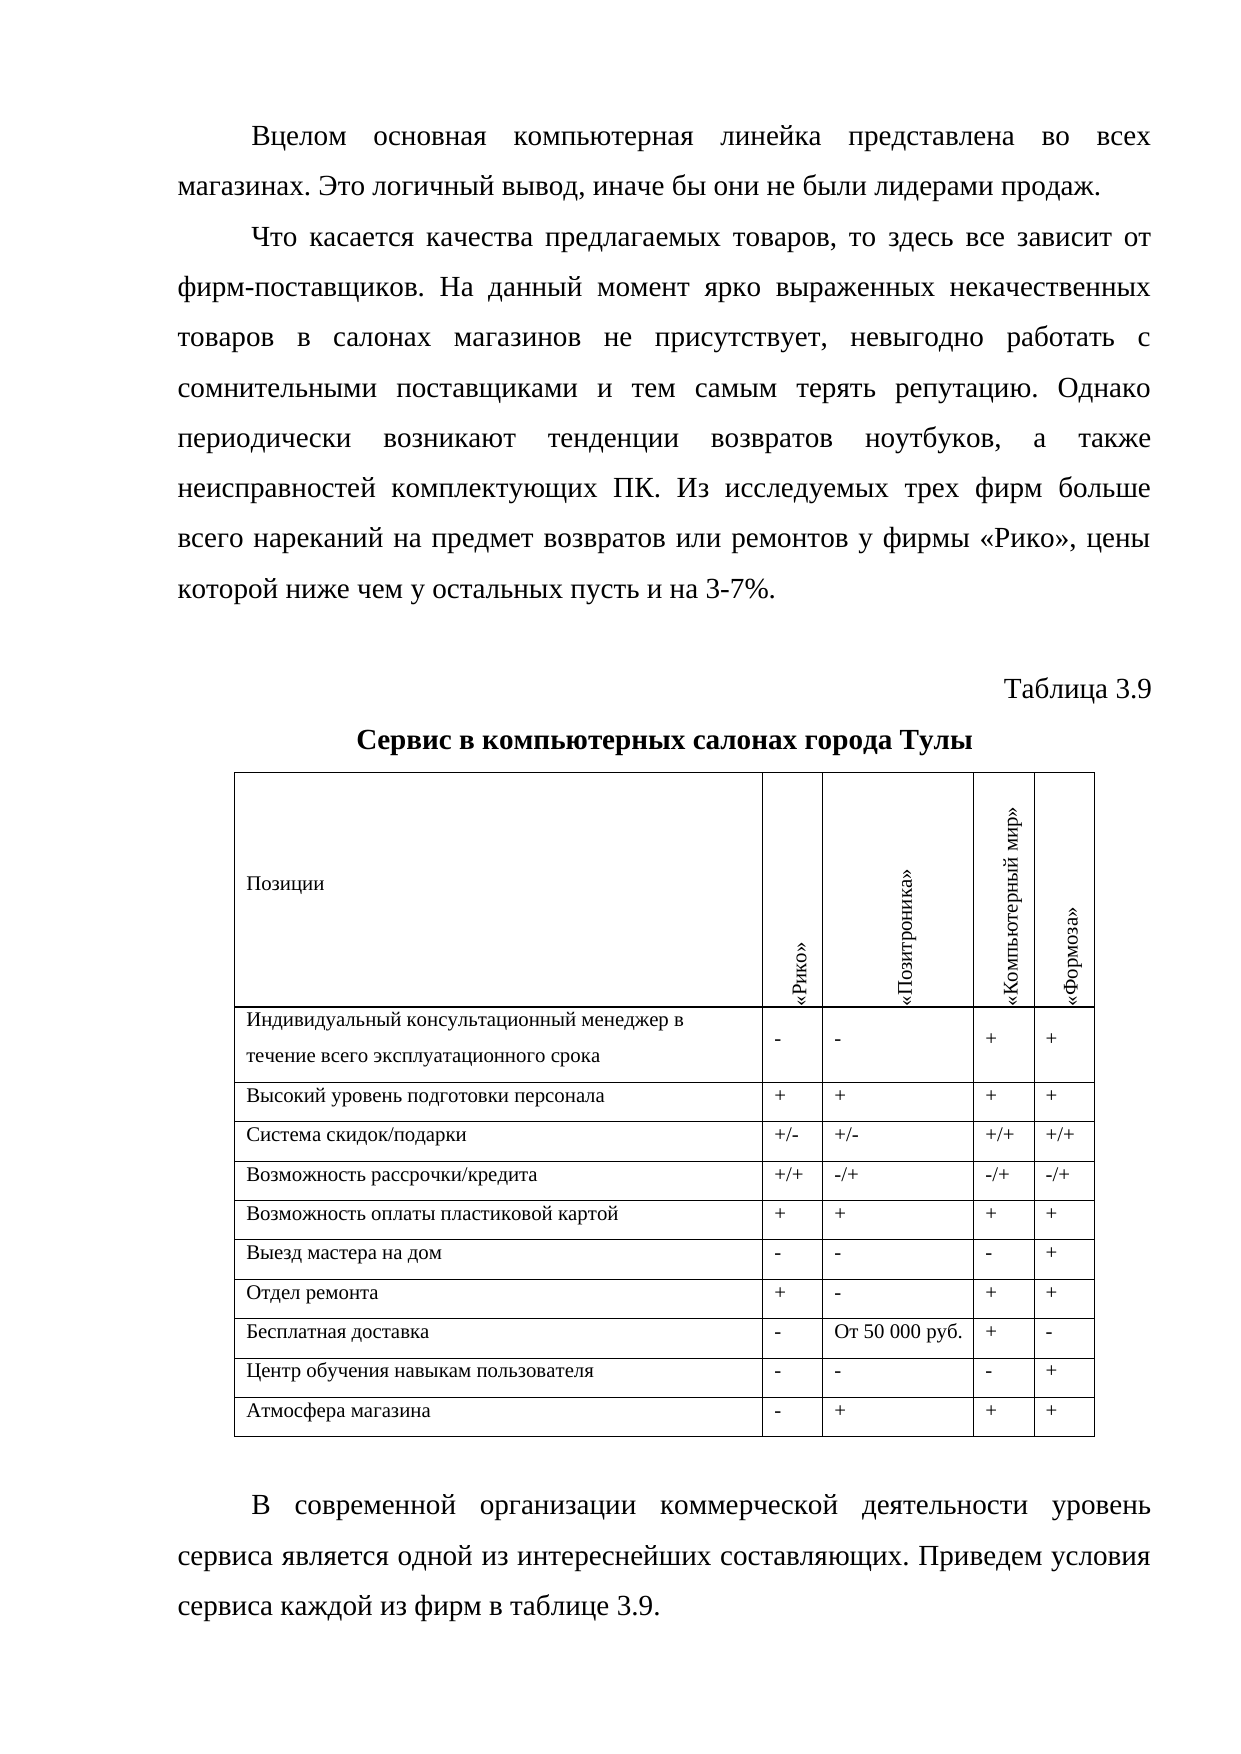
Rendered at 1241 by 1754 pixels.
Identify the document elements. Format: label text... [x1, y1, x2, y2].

table_cell + [763, 1083, 822, 1121]
table_cell + [823, 1201, 973, 1239]
table_cell - [823, 1240, 973, 1279]
table_cell + [974, 1398, 1034, 1436]
table_cell Отдел ремонта [235, 1280, 762, 1318]
table_cell + [823, 1398, 973, 1436]
table_cell + [1035, 1201, 1094, 1239]
table_cell -/+ [1035, 1162, 1094, 1200]
table_cell + [823, 1083, 973, 1121]
table_cell - [974, 1240, 1034, 1279]
table_cell + [974, 1008, 1034, 1082]
text В современной организации коммерческой деятельности уровень сервиса является одной из интереснейших составляющих. Приведем условия сервиса каждой из фирм в таблице 3.9. [177, 1487, 1152, 1622]
table_cell Возможность рассрочки/кредита [235, 1162, 762, 1200]
table_cell - [763, 1359, 822, 1397]
table_header «Рико» [763, 773, 822, 1006]
table_header Позиции [235, 773, 762, 1006]
table_cell + [1035, 1359, 1094, 1397]
table_cell +/+ [974, 1122, 1034, 1161]
table_cell -/+ [823, 1162, 973, 1200]
table_cell + [1035, 1280, 1094, 1318]
table_cell - [823, 1359, 973, 1397]
table_cell - [763, 1398, 822, 1436]
table_cell - [763, 1008, 822, 1082]
table_cell Высокий уровень подготовки персонала [235, 1083, 762, 1121]
table_cell + [1035, 1083, 1094, 1121]
table_cell От 50 000 руб. [823, 1319, 973, 1357]
table_cell +/+ [763, 1162, 822, 1200]
table_cell + [974, 1201, 1034, 1239]
table_cell +/- [763, 1122, 822, 1161]
text Вцелом основная компьютерная линейка представлена во всех магазинах. Это логичный вывод, иначе бы они не были лидерами продаж. [177, 118, 1152, 202]
table_cell Возможность оплаты пластиковой картой [235, 1201, 762, 1239]
table_cell Индивидуальный консультационный менеджер в течение всего эксплуатационного срока [235, 1008, 762, 1082]
text Что касается качества предлагаемых товаров, то здесь все зависит от фирм-поставщиков. На данный момент ярко выраженных некачественных товаров в салонах магазинов не присутствует, невыгодно работать с сомнительными поставщиками и тем самым терять репутацию. Однако периодически возникают тенденции возвратов ноутбуков, а также неисправностей комплектующих ПК. Из исследуемых трех фирм больше всего нареканий на предмет возвратов или ремонтов у фирмы «Рико», цены которой ниже чем у остальных пусть и на 3-7%. [177, 219, 1152, 604]
table_header «Компьютерный мир» [974, 773, 1034, 1006]
text Сервис в компьютерных салонах города Тулы [177, 722, 1152, 755]
table_cell - [1035, 1319, 1094, 1357]
table_cell - [823, 1280, 973, 1318]
table_cell Система скидок/подарки [235, 1122, 762, 1161]
table_cell + [1035, 1008, 1094, 1082]
table_cell - [974, 1359, 1034, 1397]
text Таблица 3.9 [177, 672, 1152, 705]
table_cell Центр обучения навыкам пользователя [235, 1359, 762, 1397]
table_cell - [823, 1008, 973, 1082]
table_header «Позитроника» [823, 773, 973, 1006]
table_cell + [763, 1201, 822, 1239]
table_cell +/- [823, 1122, 973, 1161]
table_cell + [763, 1280, 822, 1318]
table_cell - [763, 1240, 822, 1279]
table_cell + [974, 1083, 1034, 1121]
table_cell -/+ [974, 1162, 1034, 1200]
table_cell Выезд мастера на дом [235, 1240, 762, 1279]
table_cell + [974, 1319, 1034, 1357]
table_header «Формоза» [1035, 773, 1094, 1006]
table_cell + [1035, 1398, 1094, 1436]
table_cell + [1035, 1240, 1094, 1279]
table_cell +/+ [1035, 1122, 1094, 1161]
table_cell + [974, 1280, 1034, 1318]
table_cell Бесплатная доставка [235, 1319, 762, 1357]
table_cell - [763, 1319, 822, 1357]
table_cell Атмосфера магазина [235, 1398, 762, 1436]
